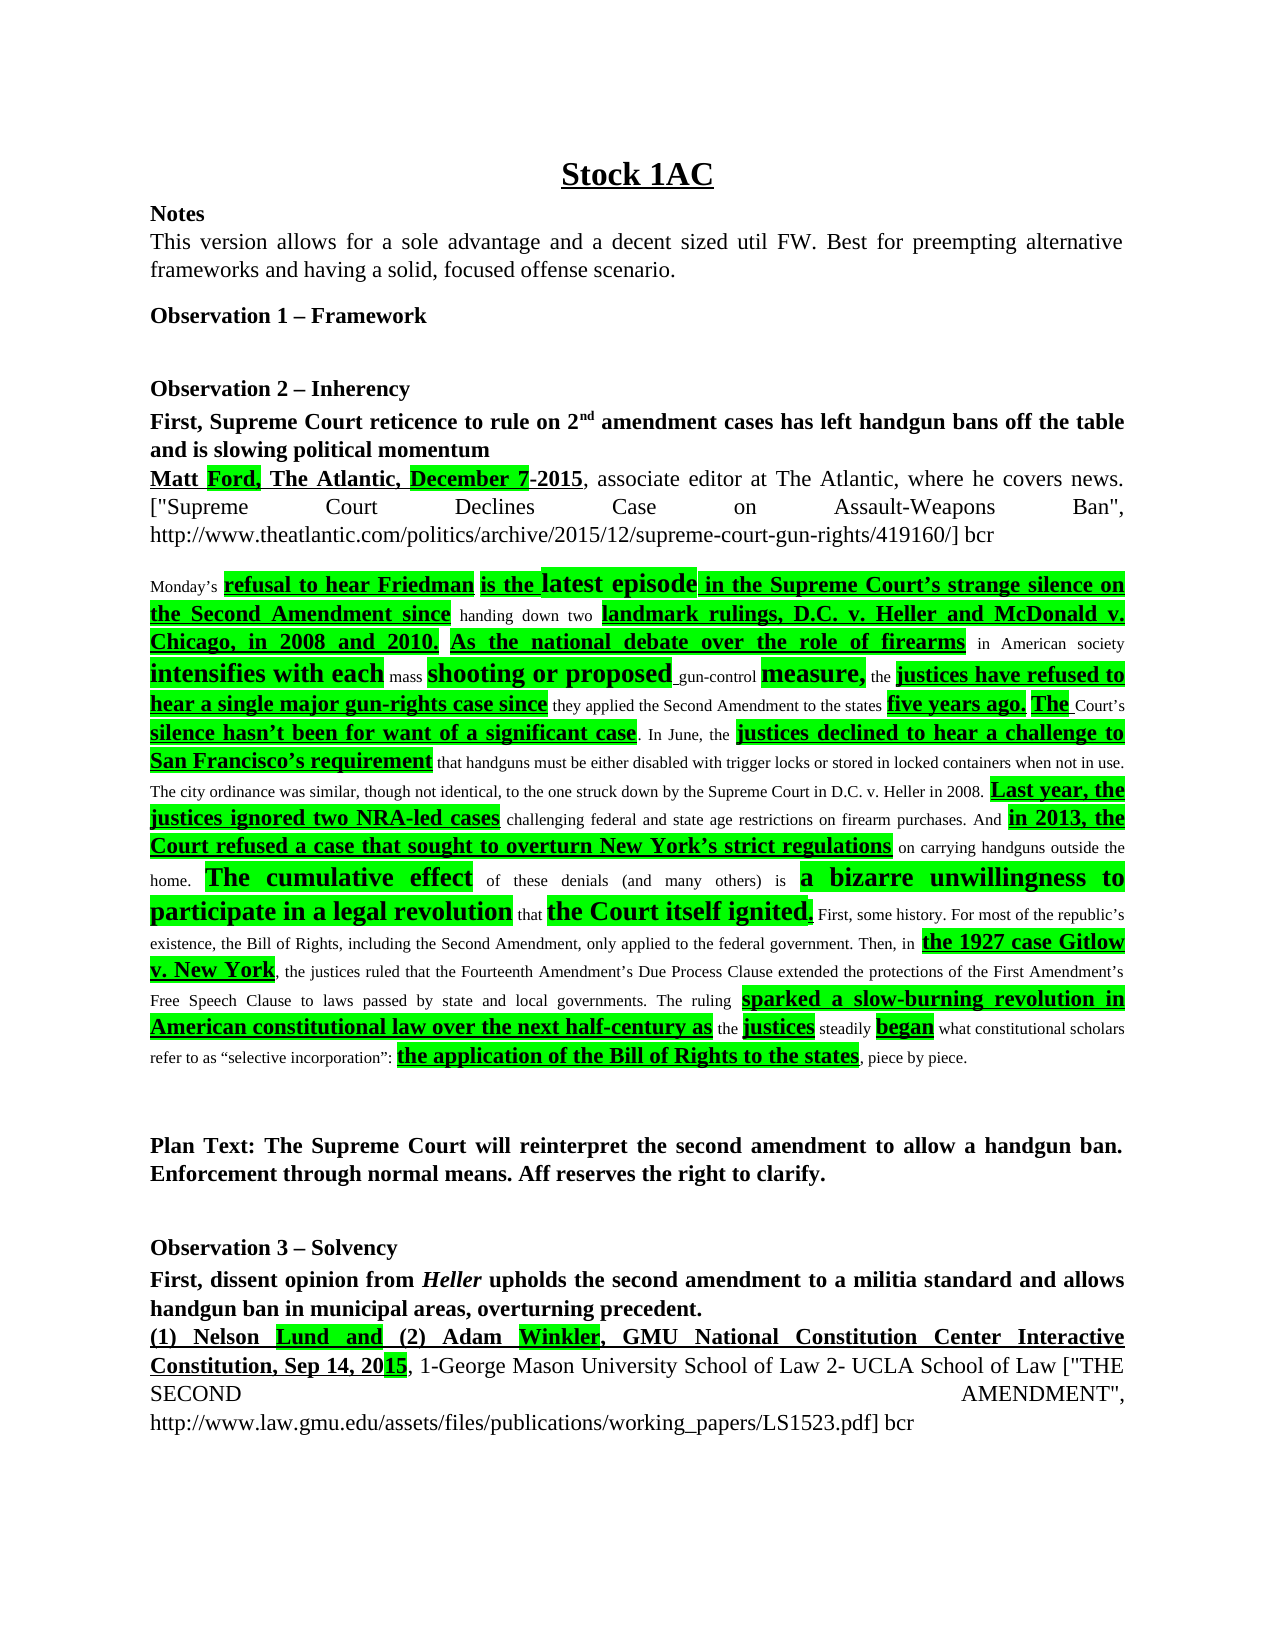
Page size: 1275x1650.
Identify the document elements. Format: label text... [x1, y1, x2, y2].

text This version allows for a sole advantage and a decent sized util FW. Best for preempting alternative frameworks and having a solid, focused offense scenario. [150, 228, 1125, 283]
subtitle Observation 2 – Inherency [150, 375, 1125, 402]
subtitle Plan Text: The Supreme Court will reinterpret the second amendment to allow a handgun ban. Enforcement through normal means. Aff reserves the right to clarify. [150, 1132, 1125, 1187]
subtitle Observation 3 – Solvency [150, 1234, 1125, 1260]
text (1) Nelson Lund and (2) Adam Winkler, GMU National Constitution Center Interactive Constitution, Sep 14, 2015, 1-George Mason University School of Law 2- UCLA School of Law ["THE SECOND AMENDMENT", http://www.law.gmu.edu/assets/files/publications/working_papers/LS1523.pdf] bcr [150, 1323, 1125, 1346]
text (1) Nelson Lund and (2) Adam Winkler, GMU National Constitution Center Interactive Constitution, Sep 14, 2015, 1-George Mason University School of Law 2- UCLA School of Law ["THE SECOND AMENDMENT", http://www.law.gmu.edu/assets/files/publications/working_papers/LS1523.pdf] bcr [150, 1348, 1125, 1435]
subtitle Notes [150, 200, 1125, 226]
subtitle First, dissent opinion from Heller upholds the second amendment to a militia standard and allows handgun ban in municipal areas, overturning precedent. [150, 1267, 1125, 1321]
text Monday’s refusal to hear Friedman is the latest episode in the Supreme Court’s strange silence on the Second Amendment since handing down two landmark rulings, D.C. v. Heller and McDonald v. Chicago, in 2008 and 2010. As the national debate over the role of firearms in American society intensifies with each mass shooting or proposed gun-control measure, the justices have refused to hear a single major gun-rights case since they applied the Second Amendment to the states five years ago. The Court’s silence hasn’t been for want of a significant case. In June, the justices declined to hear a challenge to San Francisco’s requirement that handguns must be either disabled with trigger locks or stored in locked containers when not in use. The city ordinance was similar, though not identical, to the one struck down by the Supreme Court in D.C. v. Heller in 2008. Last year, the justices ignored two NRA-led cases challenging federal and state age restrictions on firearm purchases. And in 2013, the Court refused a case that sought to overturn New York’s strict regulations on carrying handguns outside the home. The cumulative effect of these denials (and many others) is a bizarre unwillingness to participate in a legal revolution that the Court itself ignited. First, some history. For most of the republic’s existence, the Bill of Rights, including the Second Amendment, only applied to the federal government. Then, in the 1927 case Gitlow v. New York, the justices ruled that the Fourteenth Amendment’s Due Process Clause extended the protections of the First Amendment’s Free Speech Clause to laws passed by state and local governments. The ruling sparked a slow-burning revolution in American constitutional law over the next half-century as the justices steadily began what constitutional scholars refer to as “selective incorporation”: the application of the Bill of Rights to the states, piece by piece. [150, 567, 1125, 1068]
text Matt Ford, The Atlantic, December 7-2015, associate editor at The Atlantic, where he covers news. ["Supreme Court Declines Case on Assault-Weapons Ban", http://www.theatlantic.com/politics/archive/2015/12/supreme-court-gun-rights/419160/] bcr [150, 465, 1125, 548]
subtitle Stock 1AC [150, 154, 1125, 192]
subtitle Observation 1 – Framework [150, 302, 1125, 328]
subtitle First, Supreme Court reticence to rule on 2nd amendment cases has left handgun bans off the table and is slowing political momentum [150, 408, 1125, 463]
